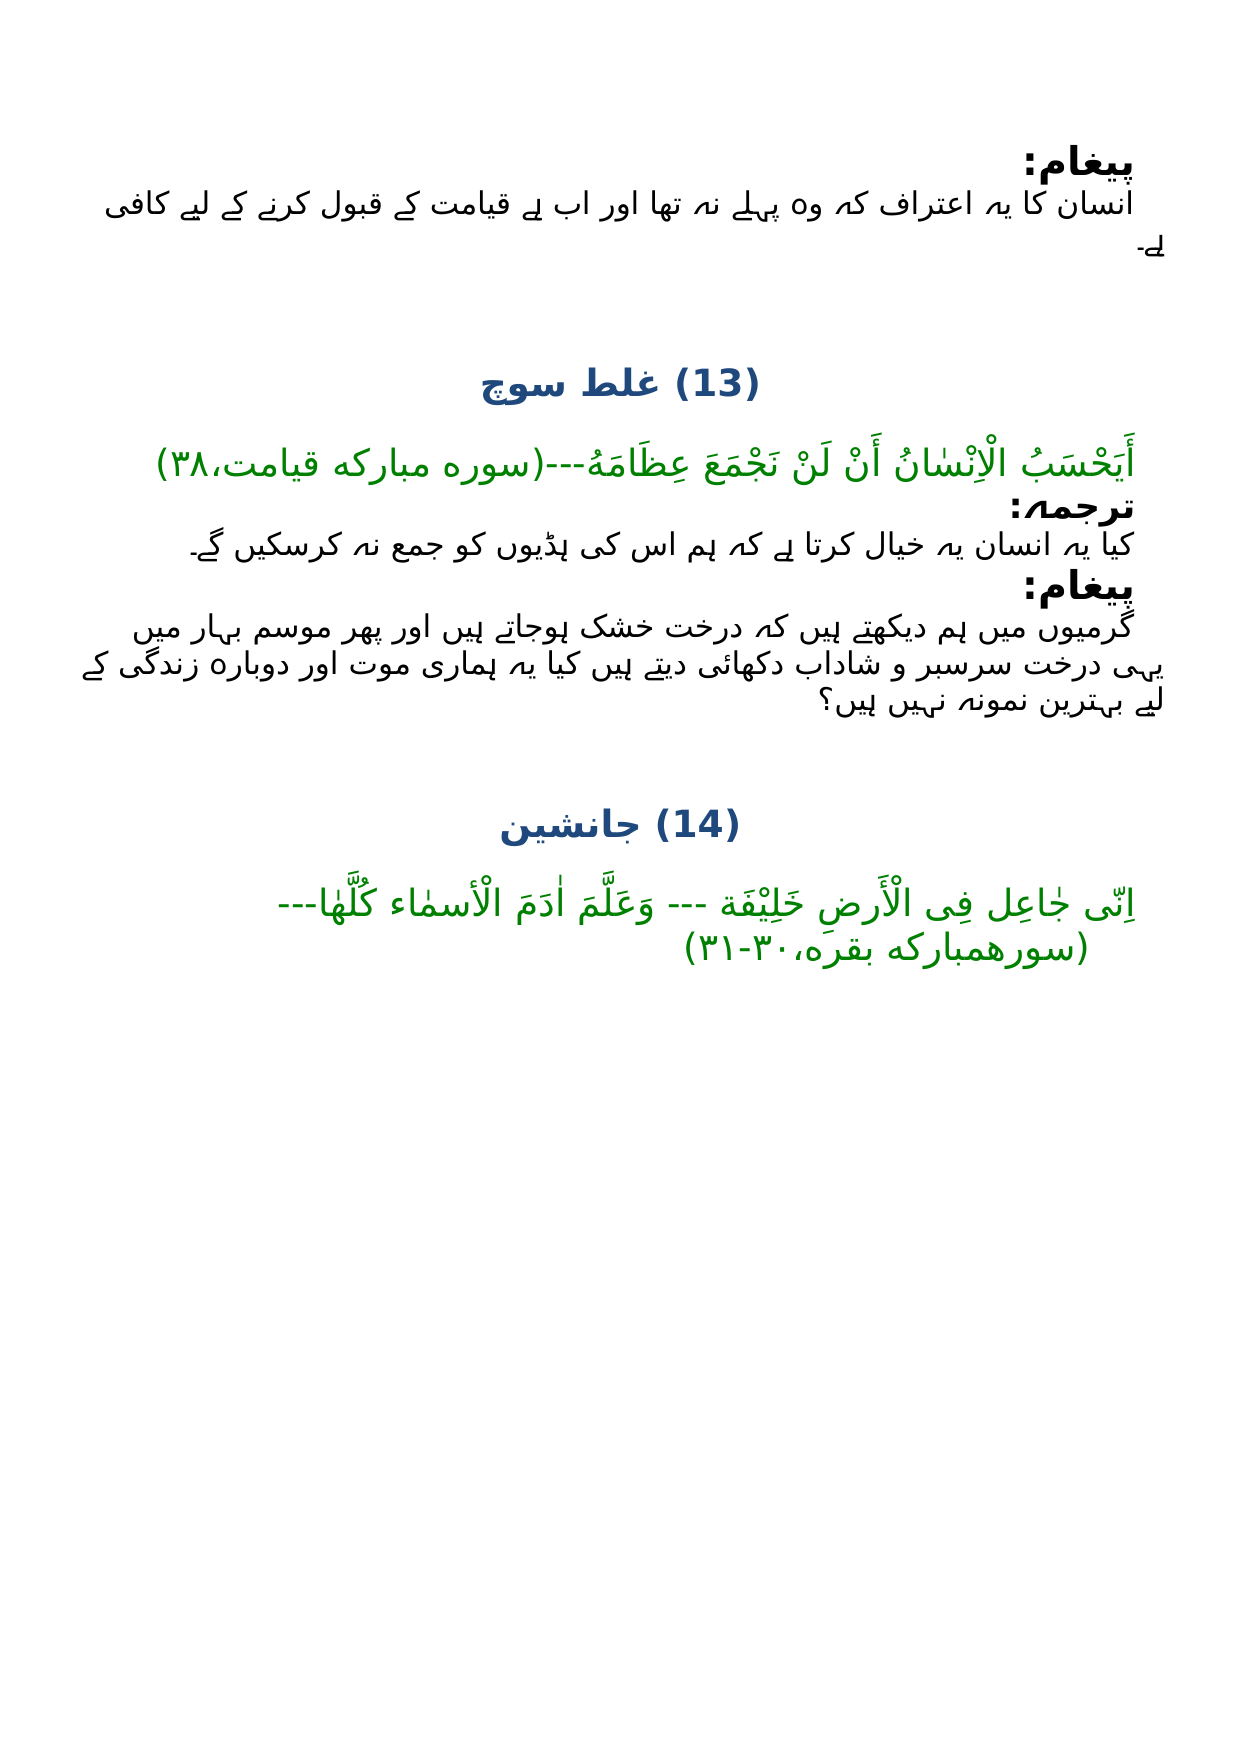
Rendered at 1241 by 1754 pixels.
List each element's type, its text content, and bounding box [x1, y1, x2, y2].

text اِنّی جٰاعِل فِی الْأَرضِ خَلِیْفَة --- وَعَلَّمَ اٰدَمَ الْأسمٰاء کُلَّهٰا--- (سورهمبارکه بقره،٣٠-٣١) [75, 882, 1165, 969]
text أَیَحْسَبُ الْاِنْسٰانُ أَنْ لَنْ نَجْمَعَ عِظَامَهُ---(سوره مبارکه قیامت،٣٨) [75, 441, 1165, 485]
text کیا یہ انسان یہ خیال کرتا ہے کہ ہم اس کی ہڈیوں کو جمع نہ کرسکیں گے۔ [75, 526, 1165, 563]
subtitle (14) جانشین [75, 802, 1165, 846]
subtitle (13) غلط سوچ [75, 362, 1165, 406]
text پیغام: [75, 139, 1165, 185]
text انسان کا یہ اعتراف کہ وہ پہلے نہ تھا اور اب ہے قیامت کے قبول کرنے کے لیے کافی ہے۔ [75, 185, 1165, 258]
text گرمیوں میں ہم دیکھتے ہیں کہ درخت خشک ہوجاتے ہیں اور پھر موسم بہار میں یہی درخت سرسبر و شاداب دکھائی دیتے ہیں کیا یہ ہماری موت اور دوبارہ زندگی کے لیے بہترین نمونہ نہیں ہیں؟ [75, 609, 1165, 718]
text پیغام: [75, 563, 1165, 609]
text ترجمہ: [75, 485, 1165, 526]
